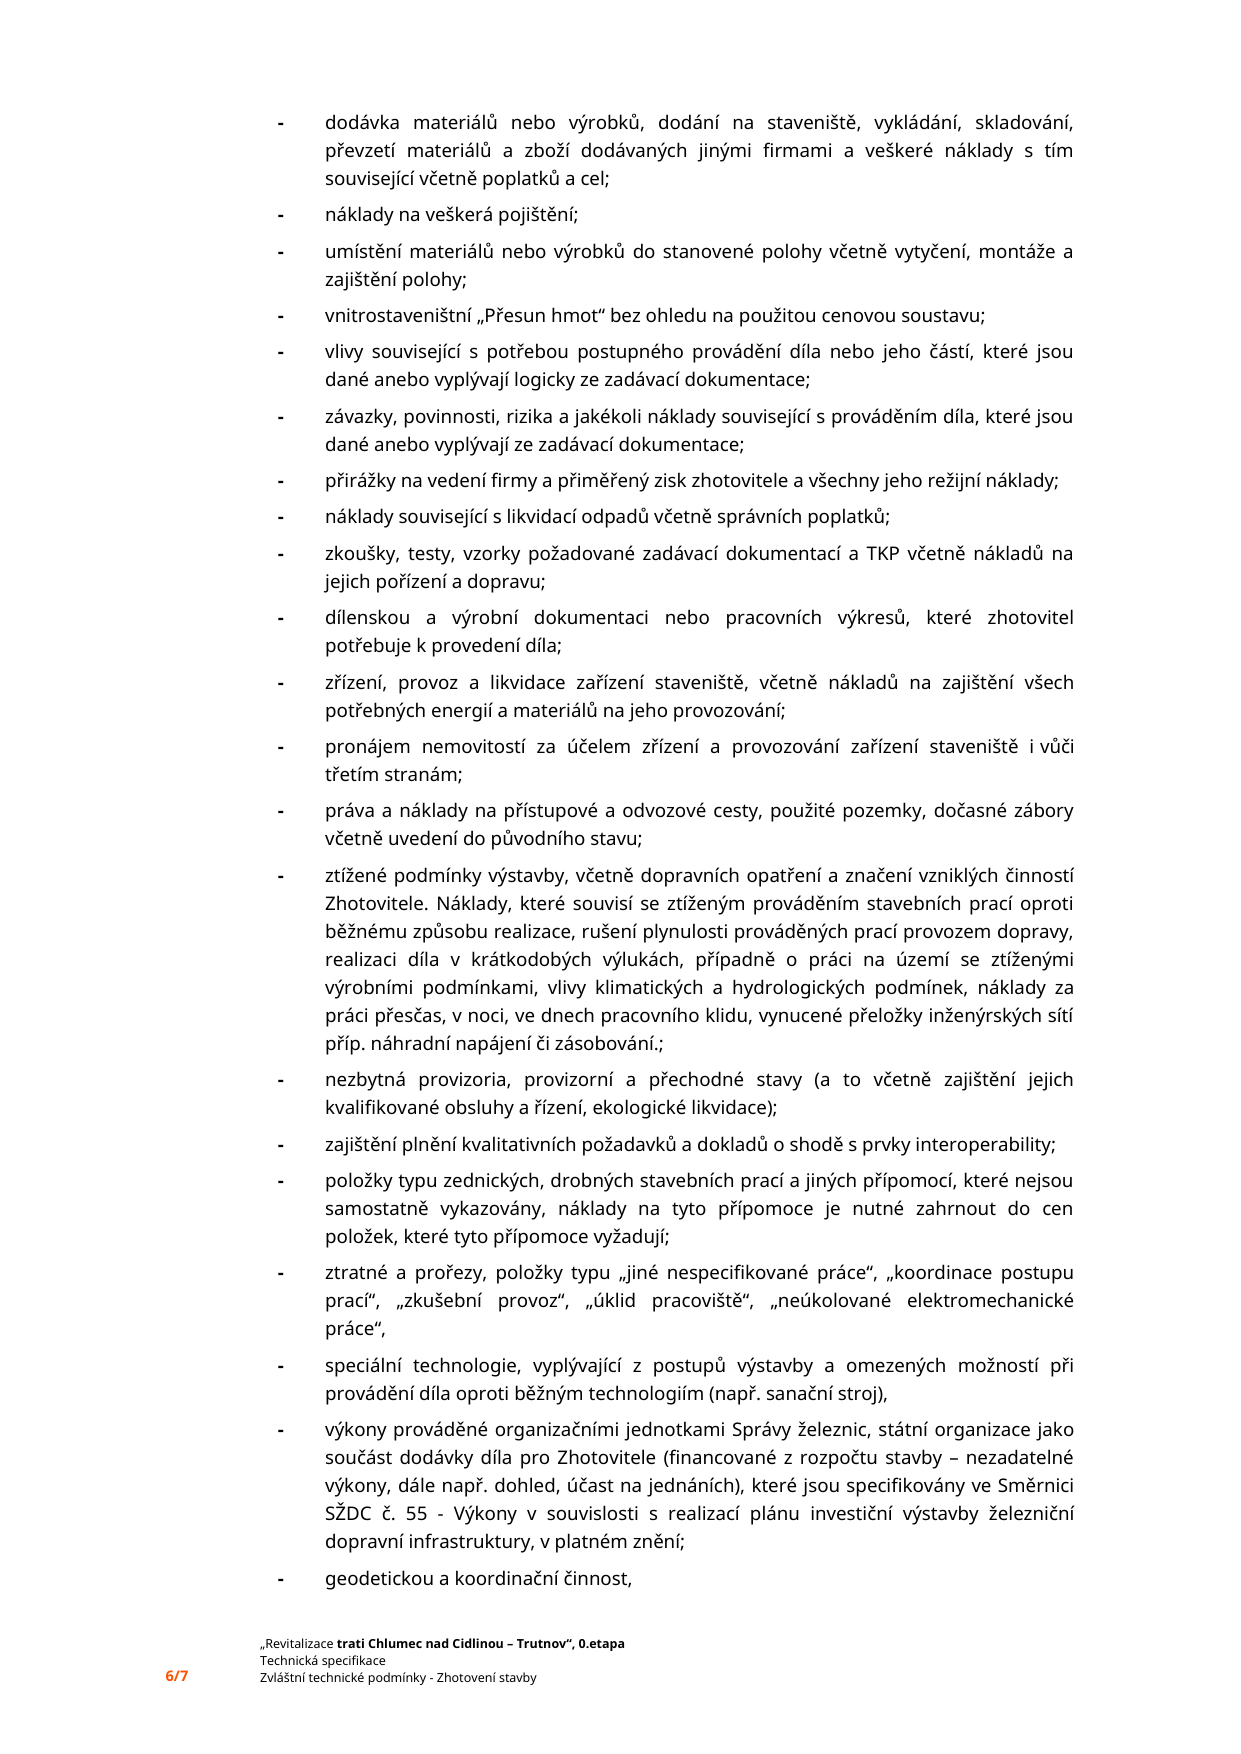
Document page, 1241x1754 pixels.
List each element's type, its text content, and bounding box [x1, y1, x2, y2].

text ztížené podmínky výstavby, včetně dopravních opatření a značení vzniklých činností Zhotovitele. Náklady, které souvisí se ztíženým prováděním stavebních prací oproti běžnému způsobu realizace, rušení plynulosti prováděných prací provozem dopravy, realizaci díla v krátkodobých výlukách, případně o práci na území se ztíženými výrobními podmínkami, vlivy klimatických a hydrologických podmínek, náklady za práci přesčas, v noci, ve dnech pracovního klidu, vynucené přeložky inženýrských sítí příp. náhradní napájení či zásobování.; [278, 862, 1075, 1056]
text dodávka materiálů nebo výrobků, dodání na staveniště, vykládání, skladování, převzetí materiálů a zboží dodávaných jinými firmami a veškeré náklady s tím související včetně poplatků a cel; [278, 109, 1075, 191]
text dílenskou a výrobní dokumentaci nebo pracovních výkresů, které zhotovitel potřebuje k provedení díla; [278, 604, 1075, 658]
text přirážky na vedení firmy a přiměřený zisk zhotovitele a všechny jeho režijní náklady; [278, 467, 1075, 493]
text ztratné a prořezy, položky typu „jiné nespecifikované práce“, „koordinace postupu prací“, „zkušební provoz“, „úklid pracoviště“, „neúkolované elektromechanické práce“, [278, 1260, 1075, 1341]
text závazky, povinnosti, rizika a jakékoli náklady související s prováděním díla, které jsou dané anebo vyplývají ze zadávací dokumentace; [278, 403, 1075, 457]
text náklady na veškerá pojištění; [278, 202, 1075, 227]
text výkony prováděné organizačními jednotkami Správy železnic, státní organizace jako součást dodávky díla pro Zhotovitele (financované z rozpočtu stavby – nezadatelné výkony, dále např. dohled, účast na jednáních), které jsou specifikovány ve Směrnici SŽDC č. 55 - Výkony v souvislosti s realizací plánu investiční výstavby železniční dopravní infrastruktury, v platném znění; [278, 1416, 1075, 1554]
text umístění materiálů nebo výrobků do stanovené polohy včetně vytyčení, montáže a zajištění polohy; [278, 238, 1075, 292]
text zkoušky, testy, vzorky požadované zadávací dokumentací a TKP včetně nákladů na jejich pořízení a dopravu; [278, 540, 1075, 594]
text položky typu zednických, drobných stavebních prací a jiných přípomocí, které nejsou samostatně vykazovány, náklady na tyto přípomoce je nutné zahrnout do cen položek, které tyto přípomoce vyžadují; [278, 1167, 1075, 1249]
text geodetickou a koordinační činnost, [278, 1565, 1075, 1590]
text náklady související s likvidací odpadů včetně správních poplatků; [278, 504, 1075, 529]
text pronájem nemovitostí za účelem zřízení a provozování zařízení staveniště i vůči třetím stranám; [278, 733, 1075, 787]
text zřízení, provoz a likvidace zařízení staveniště, včetně nákladů na zajištění všech potřebných energií a materiálů na jeho provozování; [278, 669, 1075, 722]
text vlivy související s potřebou postupného provádění díla nebo jeho částí, které jsou dané anebo vyplývají logicky ze zadávací dokumentace; [278, 339, 1075, 392]
text nezbytná provizoria, provizorní a přechodné stavy (a to včetně zajištění jejich kvalifikované obsluhy a řízení, ekologické likvidace); [278, 1067, 1075, 1120]
text zajištění plnění kvalitativních požadavků a dokladů o shodě s prvky interoperability; [278, 1131, 1075, 1156]
text vnitrostaveništní „Přesun hmot“ bez ohledu na použitou cenovou soustavu; [278, 302, 1075, 328]
text speciální technologie, vyplývající z postupů výstavby a omezených možností při provádění díla oproti běžným technologiím (např. sanační stroj), [278, 1352, 1075, 1406]
text práva a náklady na přístupové a odvozové cesty, použité pozemky, dočasné zábory včetně uvedení do původního stavu; [278, 798, 1075, 851]
